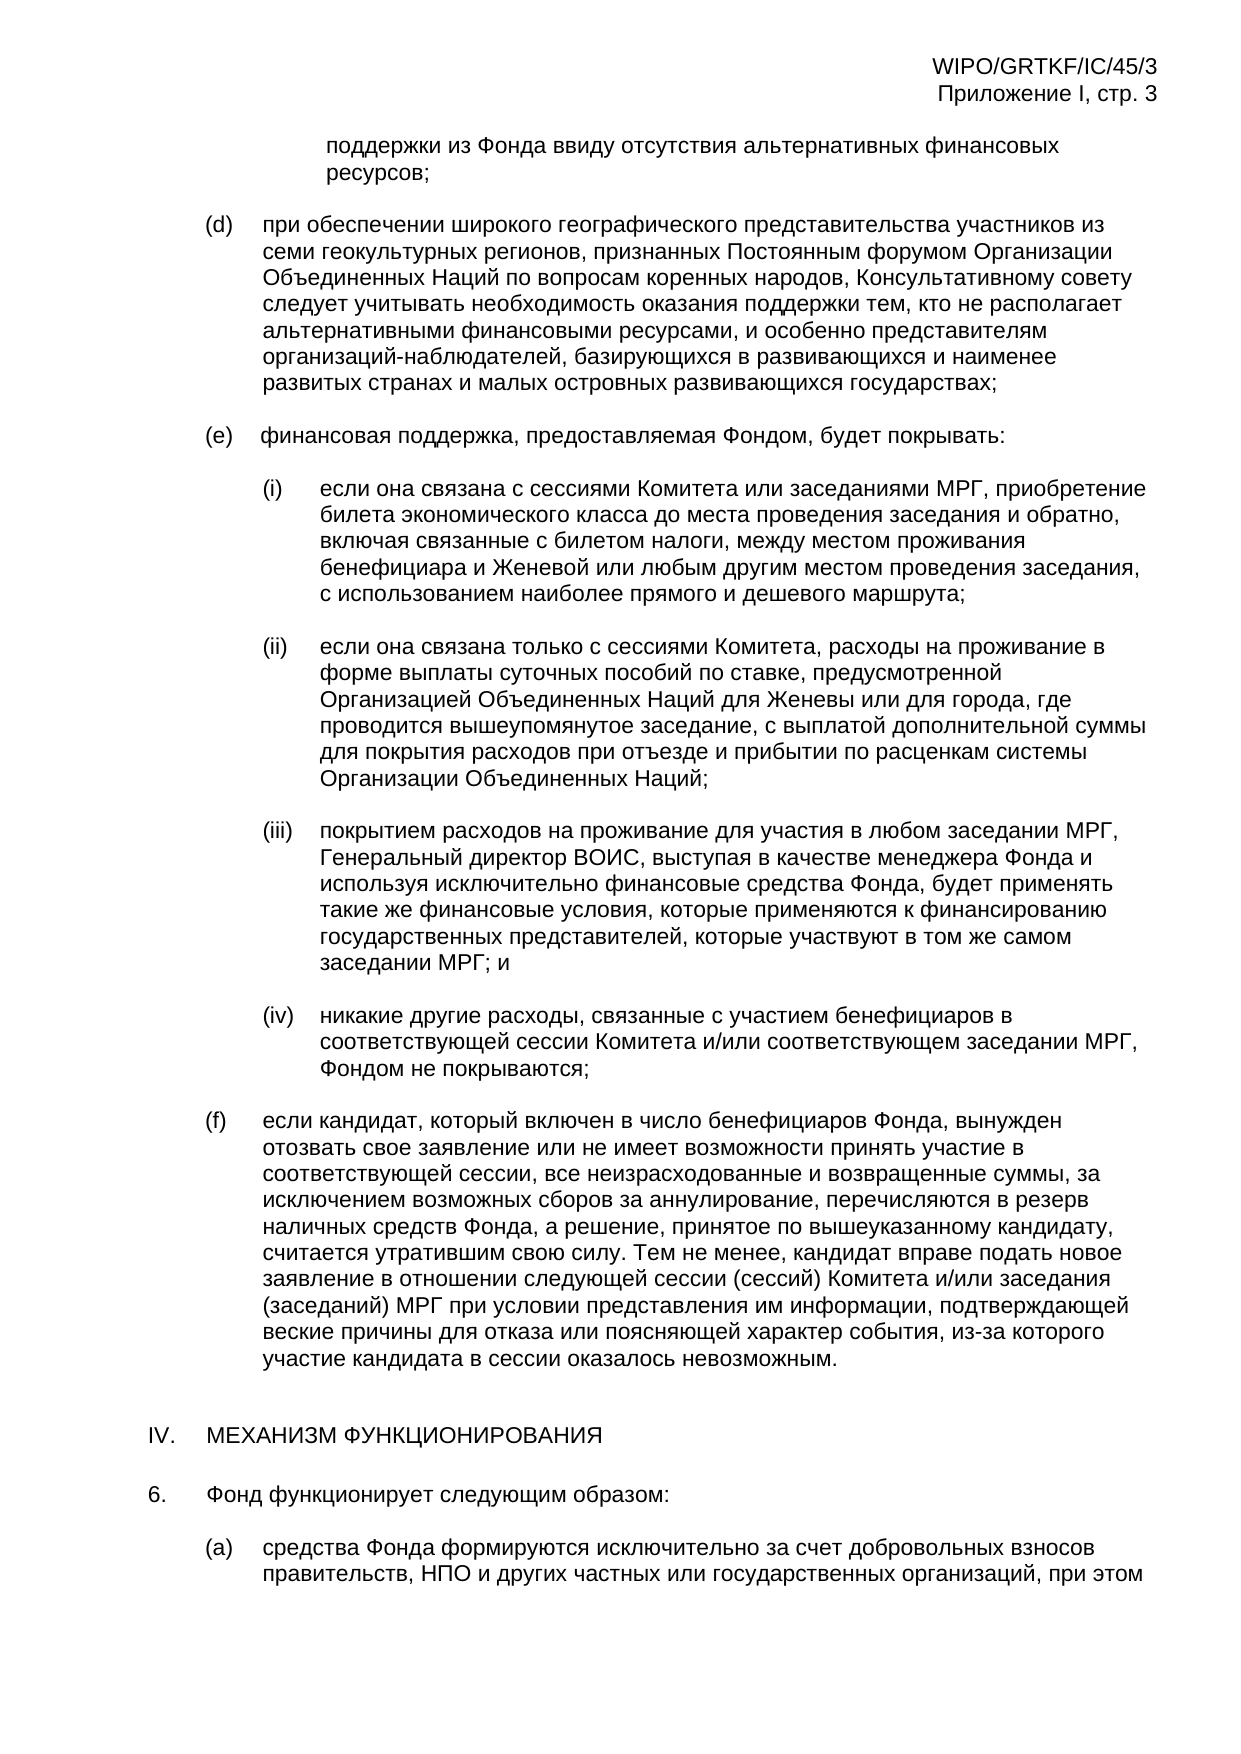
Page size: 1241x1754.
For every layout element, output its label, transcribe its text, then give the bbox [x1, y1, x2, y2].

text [205, 1534, 1157, 1587]
text (i) если она связана с сессиями Комитета или заседаниями МРГ, приобретение билета экономического класса до места проведения заседания и обратно, включая связанные с билетом налоги, между местом проживания бенефициара и Женевой или любым другим местом проведения заседания, с использованием наиболее прямого и дешевого маршрута; [262, 475, 1157, 607]
text (ii) если она связана только с сессиями Комитета, расходы на проживание в форме выплаты суточных пособий по ставке, предусмотренной Организацией Объединенных Наций для Женевы или для города, где проводится вышеупомянутое заседание, с выплатой дополнительной суммы для покрытия расходов при отъезде и прибытии по расценкам системы Организации Объединенных Наций; [262, 633, 1157, 791]
text (iii) покрытием расходов на проживание для участия в любом заседании МРГ, Генеральный директор ВОИС, выступая в качестве менеджера Фонда и используя исключительно финансовые средства Фонда, будет применять такие же финансовые условия, которые применяются к финансированию государственных представителей, которые участвуют в том же самом заседании МРГ; и [262, 817, 1157, 976]
text IV. МЕХАНИЗМ ФУНКЦИОНИРОВАНИЯ [148, 1422, 1157, 1448]
text (f) если кандидат, который включен в число бенефициаров Фонда, вынужден отозвать свое заявление или не имеет возможности принять участие в соответствующей сессии, все неизрасходованные и возвращенные суммы, за исключением возможных сборов за аннулирование, перечисляются в резерв наличных средств Фонда, а решение, принятое по вышеуказанному кандидату, считается утратившим свою силу. Тем не менее, кандидат вправе подать новое заявление в отношении следующей сессии (сессий) Комитета и/или заседания (заседаний) МРГ при условии представления им информации, подтверждающей веские причины для отказа или поясняющей характер события, из-за которого участие кандидата в сессии оказалось невозможным. [205, 1107, 1157, 1371]
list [260, 132, 1157, 185]
text 6. Фонд функционирует следующим образом: [148, 1481, 1157, 1507]
text (d) при обеспечении широкого географического представительства участников из семи геокультурных регионов, признанных Постоянным форумом Организации Объединенных Наций по вопросам коренных народов, Консультативному совету следует учитывать необходимость оказания поддержки тем, кто не располагает альтернативными финансовыми ресурсами, и особенно представителям организаций-наблюдателей, базирующихся в развивающихся и наименее развитых странах и малых островных развивающихся государствах; [205, 211, 1157, 396]
text (iv) никакие другие расходы, связанные с участием бенефициаров в соответствующей сессии Комитета и/или соответствующем заседании МРГ, Фондом не покрываются; [262, 1002, 1157, 1081]
text (e) финансовая поддержка, предоставляемая Фондом, будет покрывать: [205, 422, 1157, 448]
